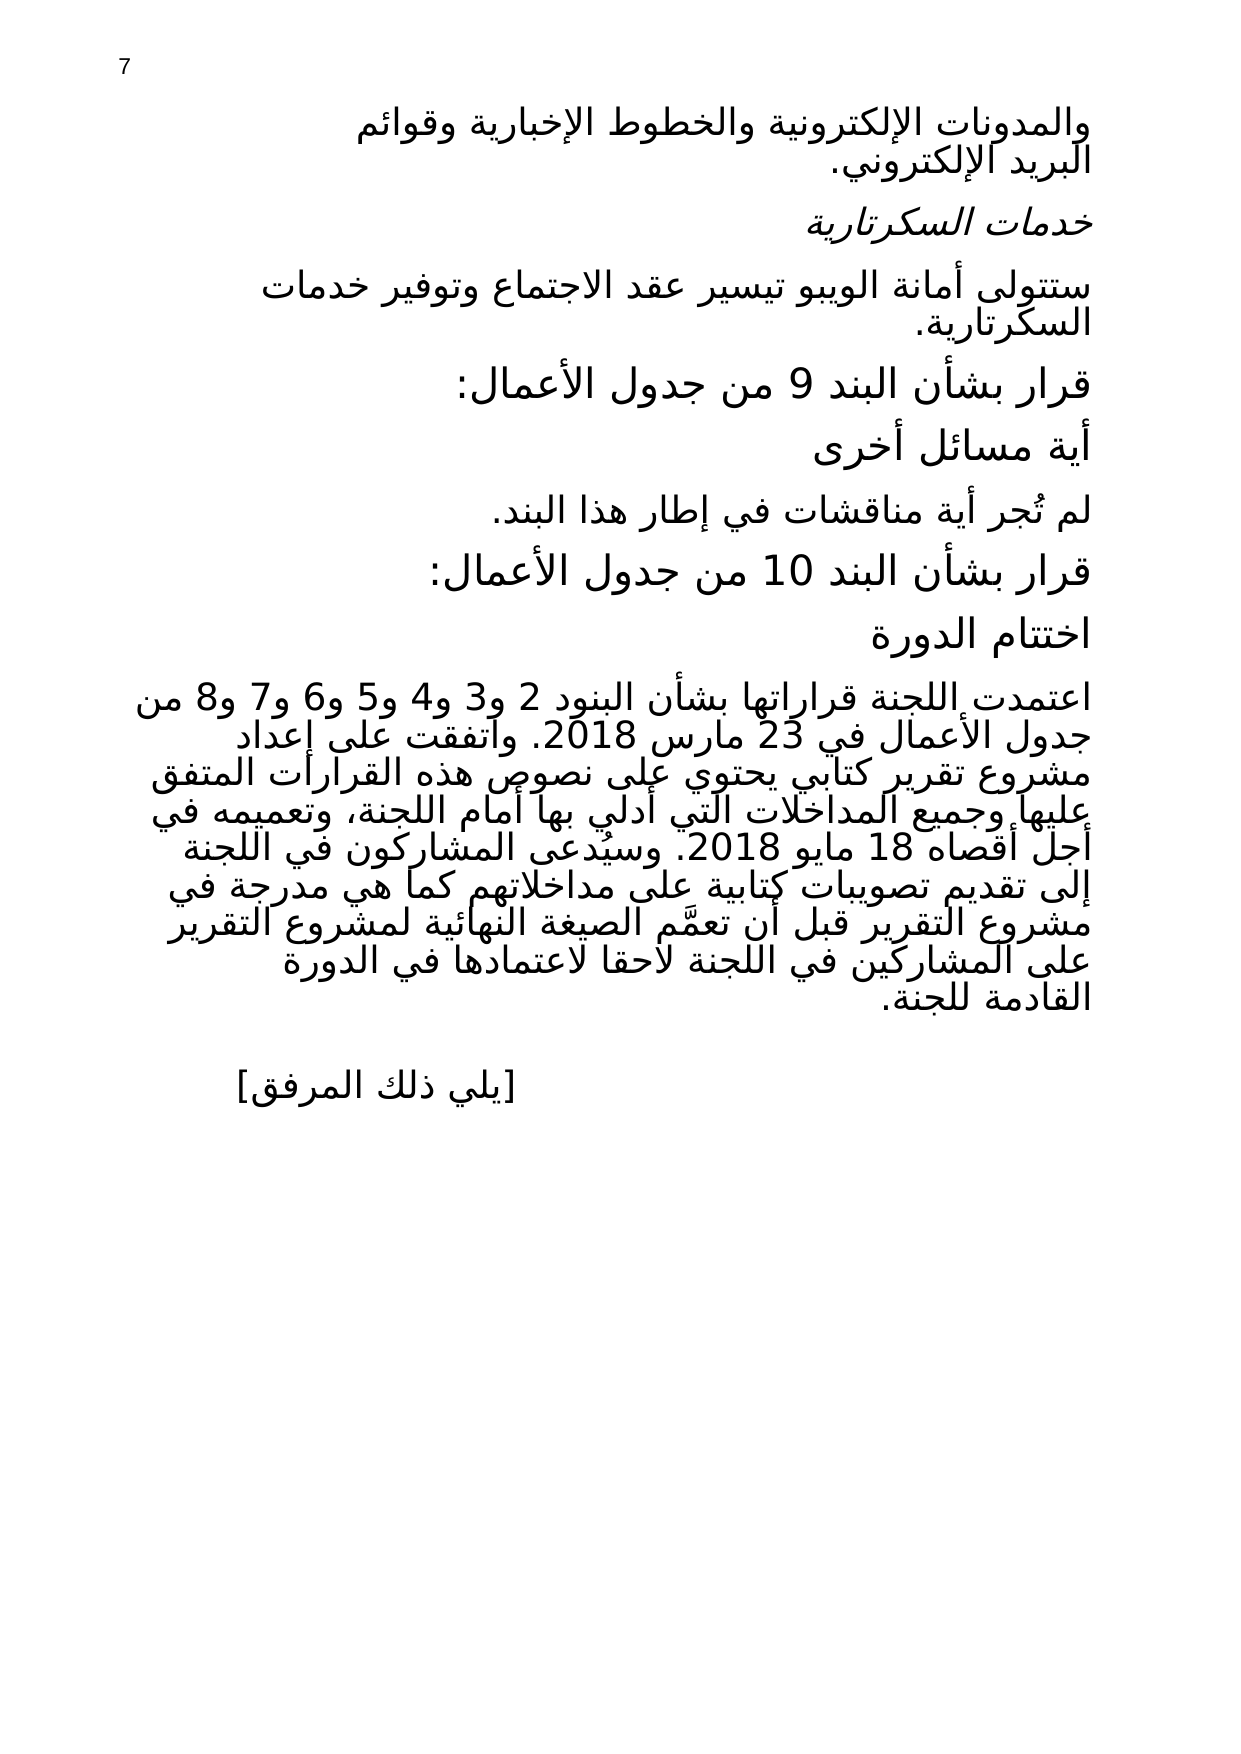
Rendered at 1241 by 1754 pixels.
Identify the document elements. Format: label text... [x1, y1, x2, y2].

text خدمات السكرتارية [118, 206, 1092, 243]
text لم تُجر أية مناقشات في إطار هذا البند. [118, 493, 1092, 531]
text أية مسائل أخرى [118, 431, 1092, 468]
text اعتمدت اللجنة قراراتها بشأن البنود 2 و3 و4 و5 و6 و7 و8 من جدول الأعمال في 23 مارس 2018. واتفقت على إعداد مشروع تقرير كتابي يحتوي على نصوص هذه القرارات المتفق عليها وجميع المداخلات التي أدلي بها أمام اللجنة، وتعميمه في أجل أقصاه 18 مايو 2018. وسيُدعى المشاركون في اللجنة إلى تقديم تصويبات كتابية على مداخلاتهم كما هي مدرجة في مشروع التقرير قبل أن تعمَّم الصيغة النهائية لمشروع التقرير على المشاركين في اللجنة لاحقا لاعتمادها في الدورة القادمة للجنة. [118, 681, 1092, 1018]
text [118, 106, 1092, 181]
text اختتام الدورة [118, 618, 1092, 656]
text قرار بشأن البند 9 من جدول الأعمال: [118, 368, 1092, 406]
text قرار بشأن البند 10 من جدول الأعمال: [118, 556, 1092, 593]
text [يلي ذلك المرفق] [118, 1068, 516, 1106]
text ستتولى أمانة الويبو تيسير عقد الاجتماع وتوفير خدمات السكرتارية. [118, 268, 1092, 343]
